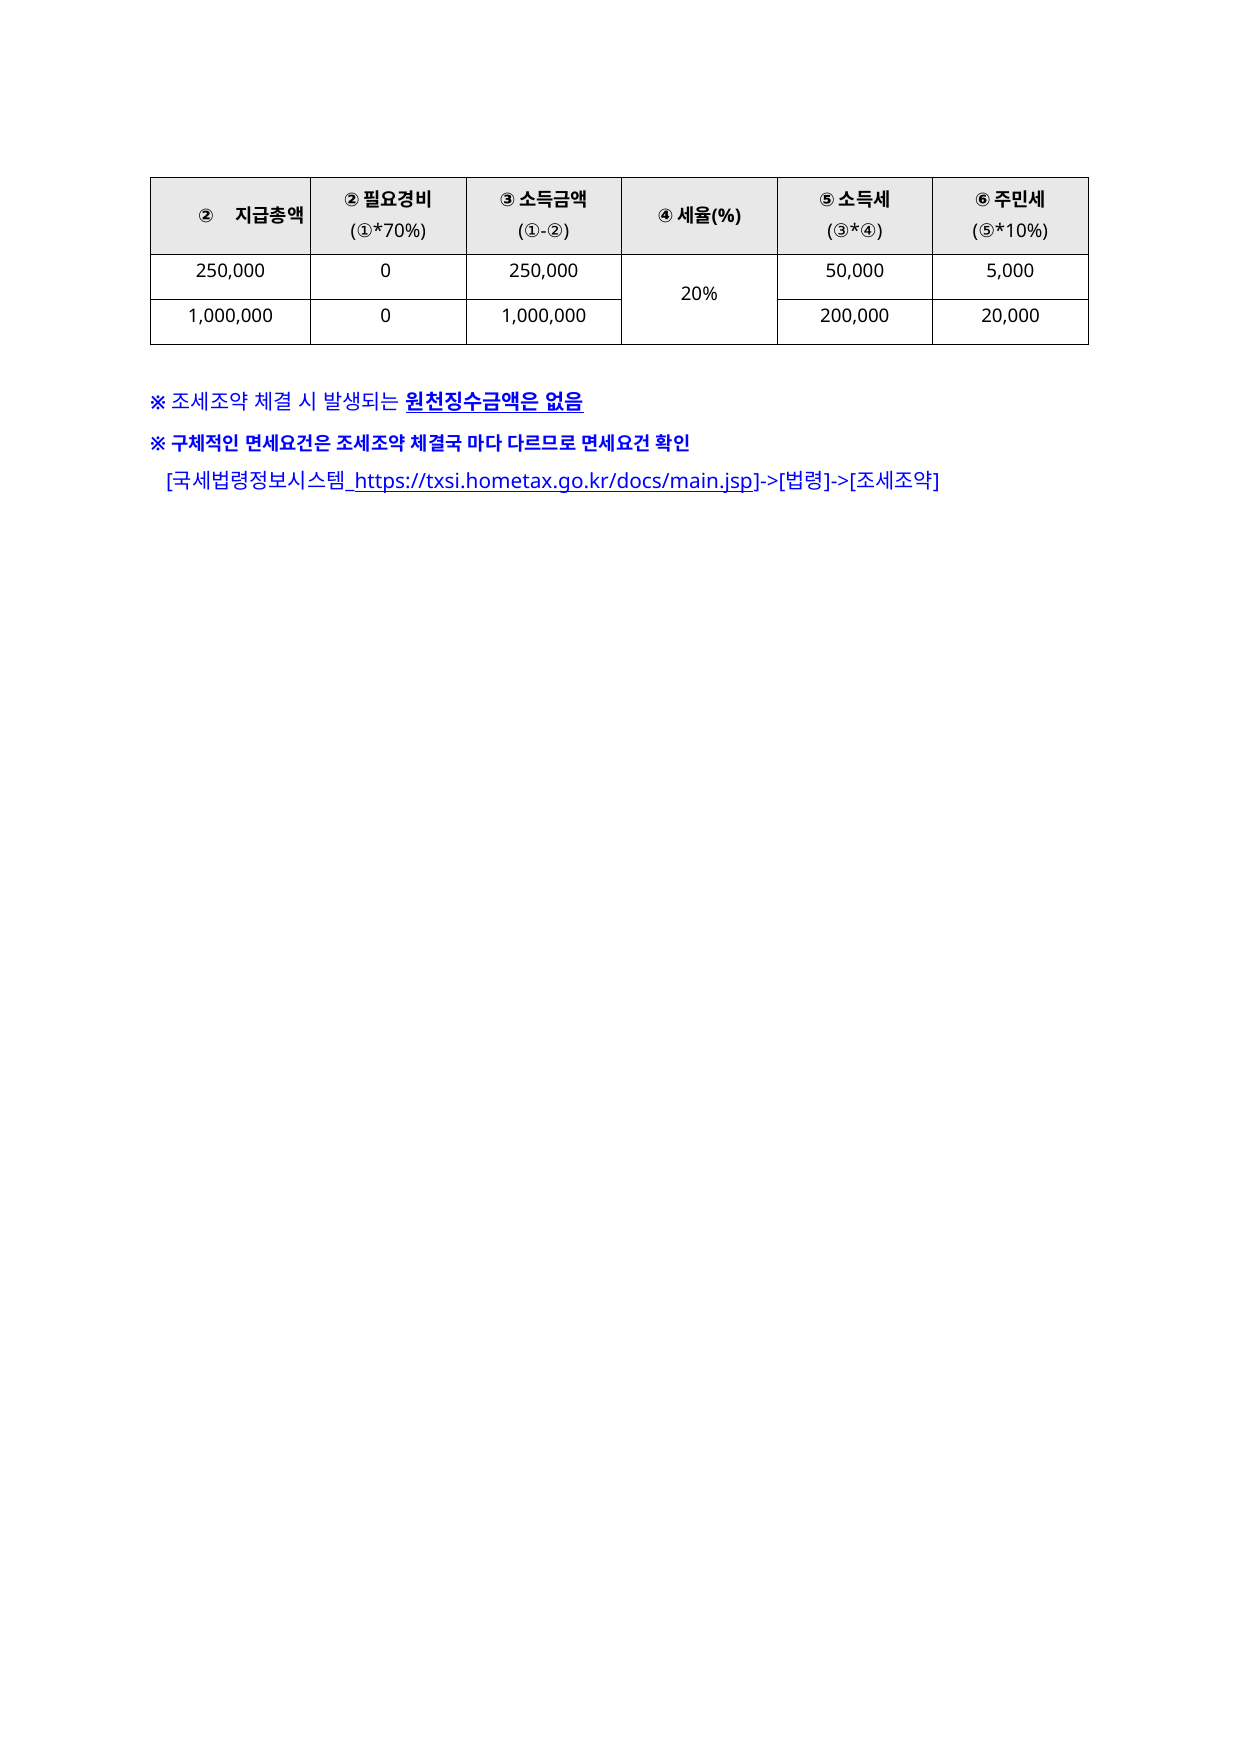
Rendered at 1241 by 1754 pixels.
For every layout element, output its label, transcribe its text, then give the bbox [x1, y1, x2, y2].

table_header 지급총액 [151, 178, 310, 254]
table_cell 200,000 [778, 300, 932, 344]
table_header ④세율(%) [622, 178, 777, 254]
table_cell 20% [622, 255, 777, 344]
table_header ⑤소득세 (③*④) [778, 178, 932, 254]
table_cell 250,000 [151, 255, 310, 299]
table_cell 1,000,000 [151, 300, 310, 344]
table_cell 250,000 [467, 255, 621, 299]
table_cell 50,000 [778, 255, 932, 299]
table_cell 20,000 [933, 300, 1088, 344]
table_header ⑥주민세 (⑤*10%) [933, 178, 1088, 254]
table_header ③소득금액 (①-②) [467, 178, 621, 254]
table_cell 1,000,000 [467, 300, 621, 344]
table_cell 0 [311, 300, 466, 344]
table_header ②필요경비 (①*70%) [311, 178, 466, 254]
table_cell 0 [311, 255, 466, 299]
text ※ 구체적인 면세요건은 조세조약 체결국 마다 다르므로 면세요건 확인 [150, 424, 1090, 455]
text [국세법령정보시스템_https://txsi.hometax.go.kr/docs/main.jsp]->[법령]->[조세조약] [150, 464, 1090, 495]
table_cell 5,000 [933, 255, 1088, 299]
text ※ 조세조약 체결 시 발생되는 원천징수금액은 없음 [150, 384, 1090, 416]
